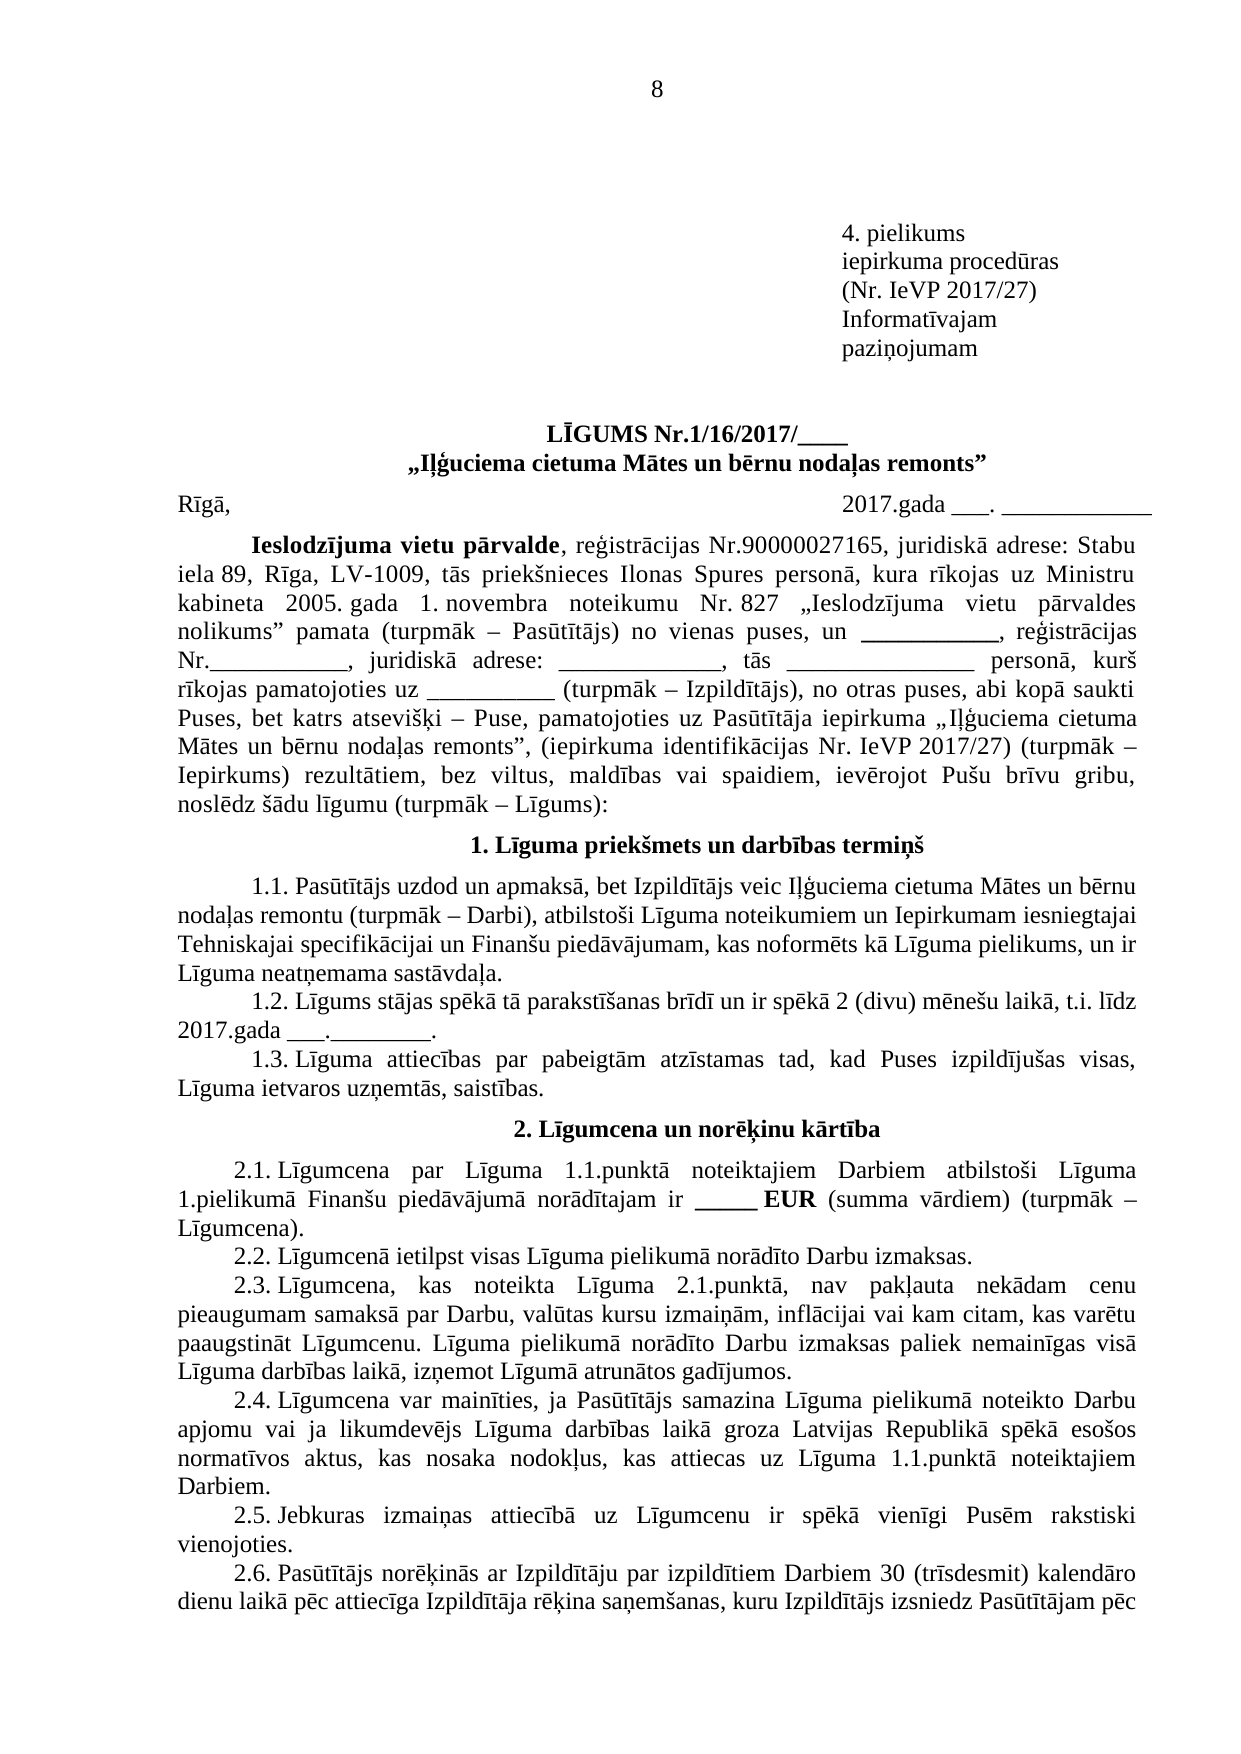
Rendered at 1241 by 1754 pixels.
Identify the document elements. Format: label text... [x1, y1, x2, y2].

text 2. Līgumcena un norēķinu kārtība [177, 1114, 1217, 1143]
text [177, 1558, 1137, 1615]
text 2.5. Jebkuras izmaiņas attiecībā uz Līgumcenu ir spēkā vienīgi Pusēm rakstiski vienojoties. [177, 1500, 1137, 1558]
text 4. pielikums [842, 218, 1137, 246]
text 1.1. Pasūtītājs uzdod un apmaksā, bet Izpildītājs veic Iļģuciema cietuma Mātes un bērnu nodaļas remontu (turpmāk – Darbi), atbilstoši Līguma noteikumiem un Iepirkumam iesniegtajai Tehniskajai specifikācijai un Finanšu piedāvājumam, kas noformēts kā Līguma pielikums, un ir Līguma neatņemama sastāvdaļa. [177, 871, 1137, 986]
text 1. Līguma priekšmets un darbības termiņš [177, 830, 1217, 859]
text Rīgā, 2017.gada ___. ____________ [177, 489, 1137, 518]
text 2.1. Līgumcena par Līguma 1.1.punktā noteiktajiem Darbiem atbilstoši Līguma 1.pielikumā Finanšu piedāvājumā norādītajam ir _____ EUR (summa vārdiem) (turpmāk – Līgumcena). [177, 1155, 1137, 1241]
text 1.3. Līguma attiecības par pabeigtām atzīstamas tad, kad Puses izpildījušas visas, Līguma ietvaros uzņemtās, saistības. [177, 1044, 1137, 1101]
text Informatīvajam paziņojumam [842, 304, 1137, 361]
text 2.4. Līgumcena var mainīties, ja Pasūtītājs samazina Līguma pielikumā noteikto Darbu apjomu vai ja likumdevējs Līguma darbības laikā groza Latvijas Republikā spēkā esošos normatīvos aktus, kas nosaka nodokļus, kas attiecas uz Līguma 1.1.punktā noteiktajiem Darbiem. [177, 1385, 1137, 1500]
text iepirkuma procedūras [842, 246, 1137, 275]
text 2.3. Līgumcena, kas noteikta Līguma 2.1.punktā, nav pakļauta nekādam cenu pieaugumam samaksā par Darbu, valūtas kursu izmaiņām, inflācijai vai kam citam, kas varētu paaugstināt Līgumcenu. Līguma pielikumā norādīto Darbu izmaksas paliek nemainīgas visā Līguma darbības laikā, izņemot Līgumā atrunātos gadījumos. [177, 1270, 1137, 1385]
text (Nr. IeVP 2017/27) [842, 275, 1137, 304]
text 2.2. Līgumcenā ietilpst visas Līguma pielikumā norādīto Darbu izmaksas. [177, 1241, 1217, 1270]
text 1.2. Līgums stājas spēkā tā parakstīšanas brīdī un ir spēkā 2 (divu) mēnešu laikā, t.i. līdz 2017.gada ___.________. [177, 986, 1137, 1044]
text „Iļģuciema cietuma Mātes un bērnu nodaļas remonts” [177, 448, 1217, 476]
text LĪGUMS Nr.1/16/2017/____ [177, 419, 1217, 448]
text Ieslodzījuma vietu pārvalde, reģistrācijas Nr.90000027165, juridiskā adrese: Stabu iela 89, Rīga, LV-1009, tās priekšnieces Ilonas Spures personā, kura rīkojas uz Ministru kabineta 2005. gada 1. novembra noteikumu Nr. 827 „Ieslodzījuma vietu pārvaldes nolikums” pamata (turpmāk – Pasūtītājs) no vienas puses, un ___________, reģistrācijas Nr.___________, juridiskā adrese: _____________, tās _______________ personā, kurš rīkojas pamatojoties uz __________ (turpmāk – Izpildītājs), no otras puses, abi kopā saukti Puses, bet katrs atsevišķi – Puse, pamatojoties uz Pasūtītāja iepirkuma „Iļģuciema cietuma Mātes un bērnu nodaļas remonts”, (iepirkuma identifikācijas Nr. IeVP 2017/27) (turpmāk – Iepirkums) rezultātiem, bez viltus, maldības vai spaidiem, ievērojot Pušu brīvu gribu, noslēdz šādu līgumu (turpmāk – Līgums): [177, 530, 1137, 818]
